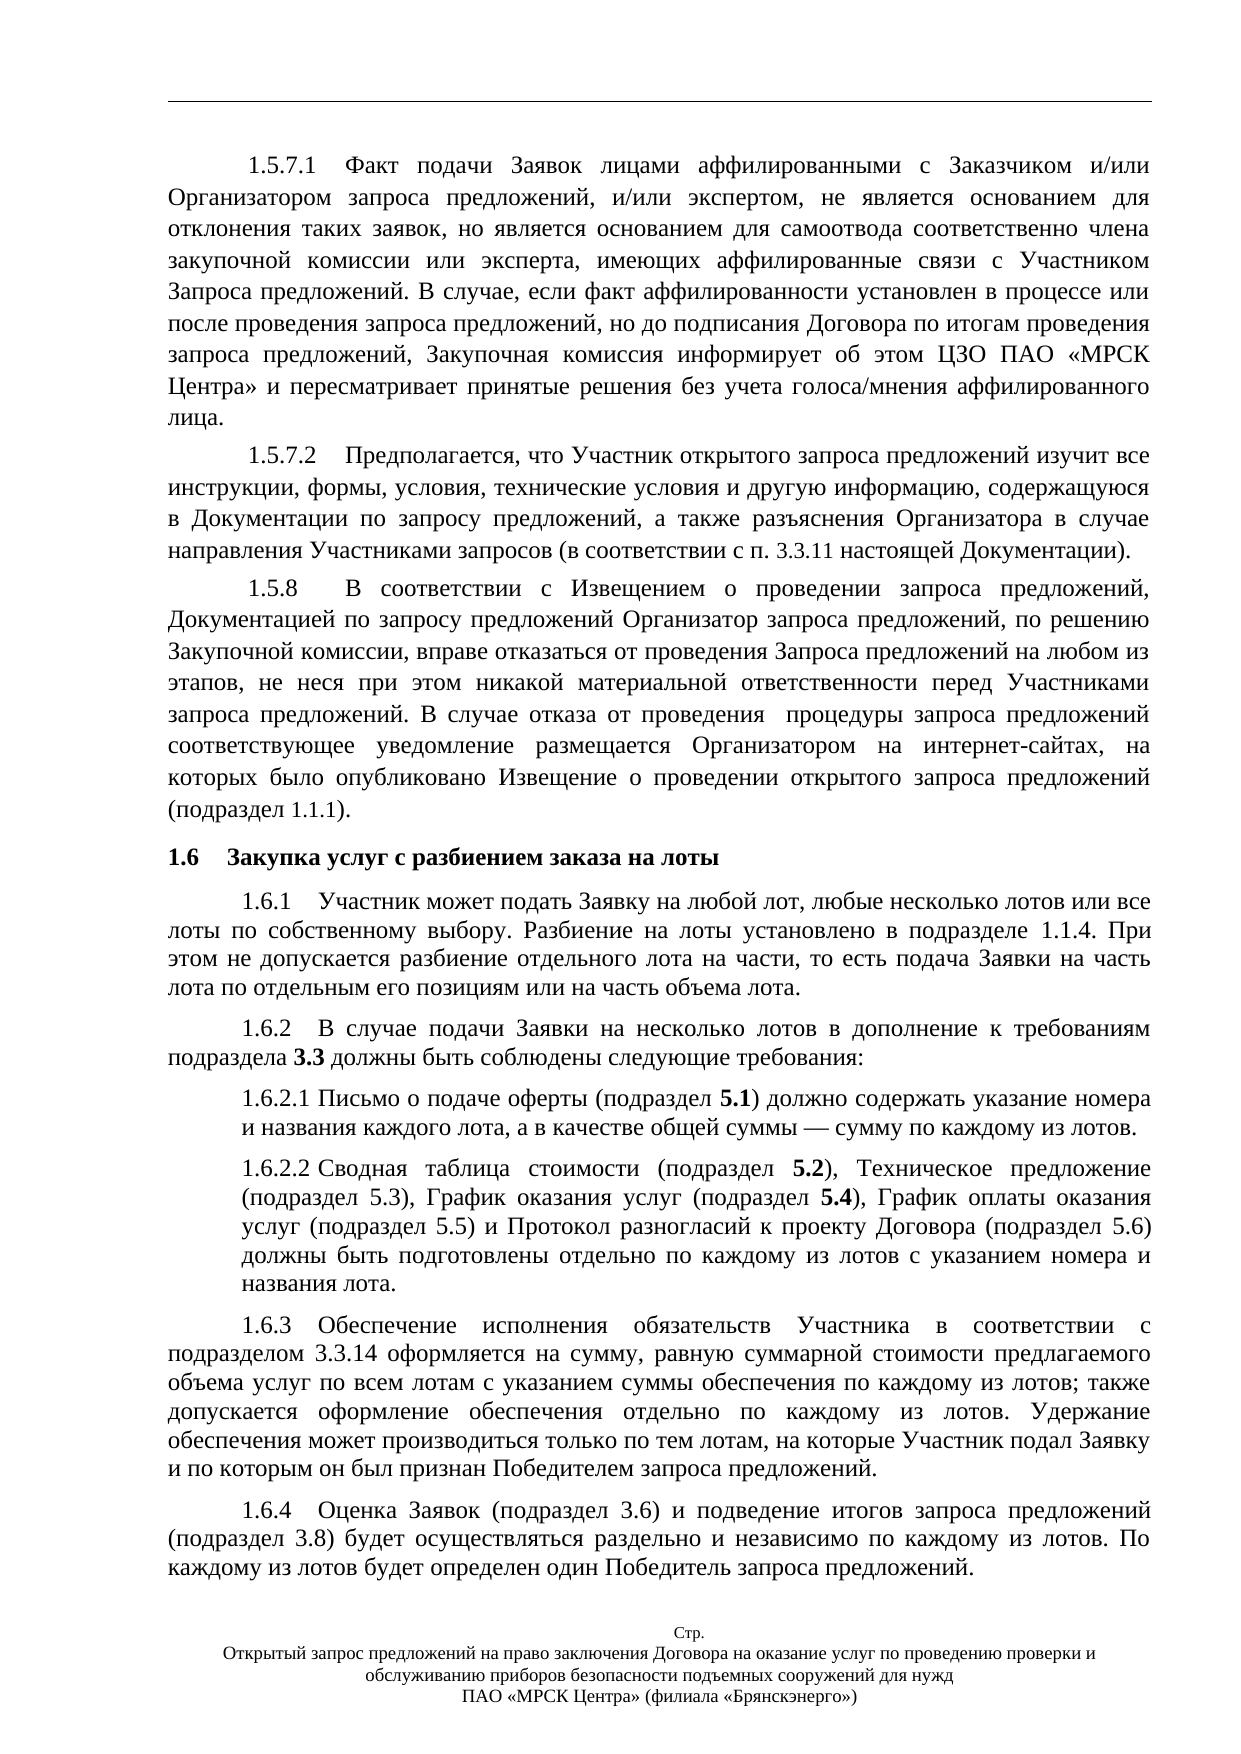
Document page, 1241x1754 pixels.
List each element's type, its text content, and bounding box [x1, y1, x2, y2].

list Предполагается, что Участник открытого запроса предложений изучит все инструкции, формы, условия, технические условия и другую информацию, содержащуюся в Документации по запросу предложений, а также разъяснения Организатора в случае направления Участниками запросов (в соответствии с п. 3.3.11 настоящей Документации). [168, 440, 1150, 564]
subtitle Закупка услуг с разбиением заказа на лоты [168, 842, 1152, 871]
subtitle Обеспечение исполнения обязательств Участника в соответствии с подразделом 3.3.14 оформляется на сумму, равную суммарной стоимости предлагаемого объема услуг по всем лотам с указанием суммы обеспечения по каждому из лотов; также допускается оформление обеспечения отдельно по каждому из лотов. Удержание обеспечения может производиться только по тем лотам, на которые Участник подал Заявку и по которым он был признан Победителем запроса предложений. [168, 1310, 1152, 1482]
subtitle Письмо о подаче оферты (подраздел 5.1) должно содержать указание номера и названия каждого лота, а в качестве общей суммы — сумму по каждому из лотов. [241, 1083, 1152, 1141]
subtitle В случае подачи Заявки на несколько лотов в дополнение к требованиям подраздела 3.3 должны быть соблюдены следующие требования: [168, 1013, 1152, 1071]
list Факт подачи Заявок лицами аффилированными с Заказчиком и/или Организатором запроса предложений, и/или экспертом, не является основанием для отклонения таких заявок, но является основанием для самоотвода соответственно члена закупочной комиссии или эксперта, имеющих аффилированные связи с Участником Запроса предложений. В случае, если факт аффилированности установлен в процессе или после проведения запроса предложений, но до подписания Договора по итогам проведения запроса предложений, Закупочная комиссия информирует об этом ЦЗО ПАО «МРСК Центра» и пересматривает принятые решения без учета голоса/мнения аффилированного лица. [168, 150, 1150, 431]
subtitle Сводная таблица стоимости (подраздел 5.2), Техническое предложение (подраздел 5.3), График оказания услуг (подраздел 5.4), График оплаты оказания услуг (подраздел 5.5) и Протокол разногласий к проекту Договора (подраздел 5.6) должны быть подготовлены отдельно по каждому из лотов с указанием номера и названия лота. [241, 1153, 1152, 1297]
subtitle Участник может подать Заявку на любой лот, любые несколько лотов или все лоты по собственному выбору. Разбиение на лоты установлено в подразделе 1.1.4. При этом не допускается разбиение отдельного лота на части, то есть подача Заявки на часть лота по отдельным его позициям или на часть объема лота. [168, 886, 1152, 1001]
list В соответствии с Извещением о проведении запроса предложений, Документацией по запросу предложений Организатор запроса предложений, по решению Закупочной комиссии, вправе отказаться от проведения Запроса предложений на любом из этапов, не неся при этом никакой материальной ответственности перед Участниками запроса предложений. В случае отказа от проведения процедуры запроса предложений соответствующее уведомление размещается Организатором на интернет-сайтах, на которых было опубликовано Извещение о проведении открытого запроса предложений (подраздел 1.1.1). [168, 573, 1150, 822]
subtitle Оценка Заявок (подраздел 3.6) и подведение итогов запроса предложений (подраздел 3.8) будет осуществляться раздельно и независимо по каждому из лотов. По каждому из лотов будет определен один Победитель запроса предложений. [168, 1495, 1152, 1581]
